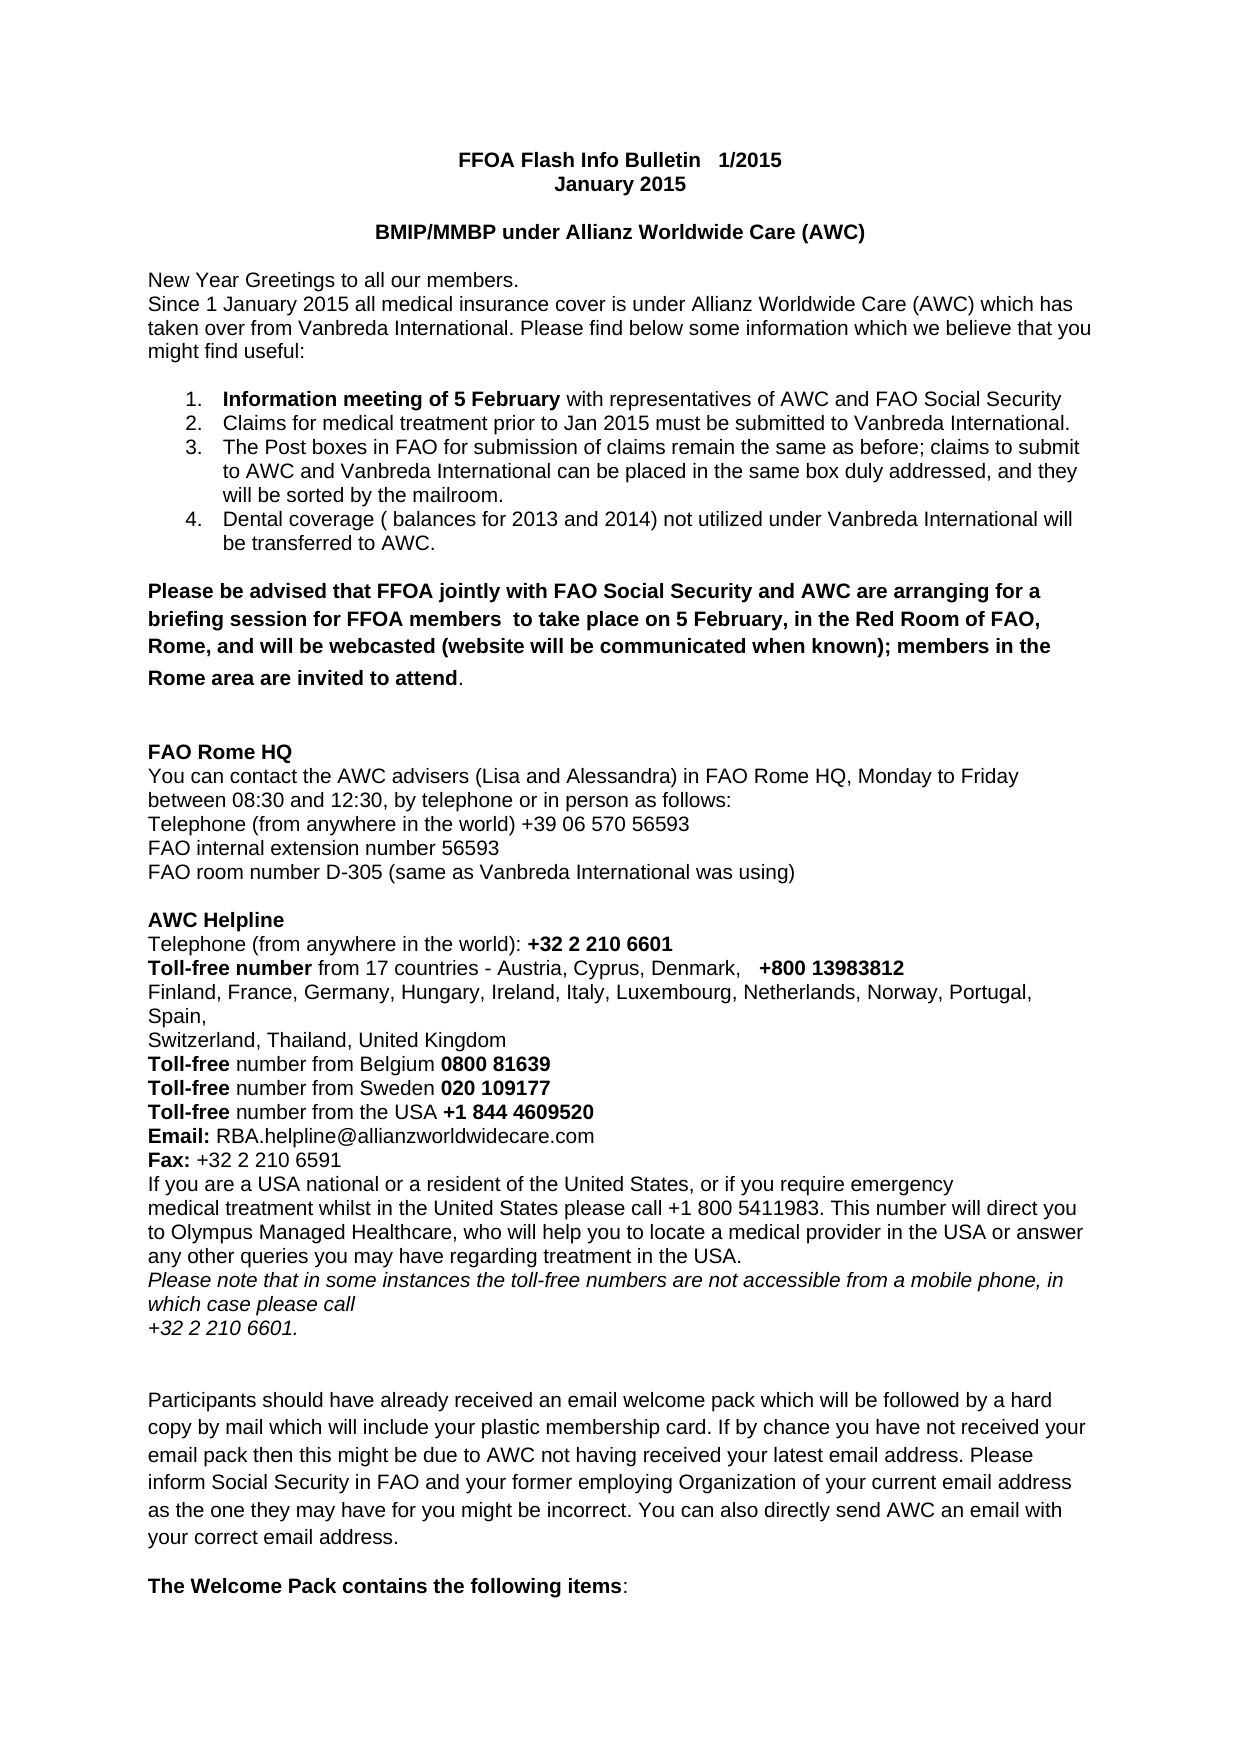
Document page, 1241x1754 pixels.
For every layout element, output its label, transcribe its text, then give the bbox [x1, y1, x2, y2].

list Information meeting of 5 February with representatives of AWC and FAO Social Security [185, 387, 1092, 411]
text FAO Rome HQ [148, 740, 1092, 764]
list Claims for medical treatment prior to Jan 2015 must be submitted to Vanbreda International. [185, 411, 1092, 435]
text Switzerland, Thailand, United Kingdom [148, 1028, 1092, 1052]
text Toll-free number from Sweden 020 109177 [148, 1076, 1092, 1100]
text Toll-free number from the USA +1 844 4609520 [148, 1100, 1092, 1124]
text Telephone (from anywhere in the world) +39 06 570 56593 [148, 812, 1092, 836]
text Toll-free number from Belgium 0800 81639 [148, 1052, 1092, 1076]
text New Year Greetings to all our members. [148, 267, 1092, 291]
text AWC Helpline [148, 908, 1092, 932]
text Please be advised that FFOA jointly with FAO Social Security and AWC are arranging for a briefing session for FFOA members to take place on 5 February, in the Red Room of FAO, Rome, and will be webcasted (website will be communicated when known); members in the Rome area are invited to attend. [148, 579, 1092, 691]
list The Post boxes in FAO for submission of claims remain the same as before; claims to submit to AWC and Vanbreda International can be placed in the same box duly addressed, and they will be sorted by the mailroom. [185, 435, 1092, 507]
text BMIP/MMBP under Allianz Worldwide Care (AWC) [148, 219, 1092, 243]
text Fax: +32 2 210 6591 [148, 1148, 1092, 1172]
text You can contact the AWC advisers (Lisa and Alessandra) in FAO Rome HQ, Monday to Friday between 08:30 and 12:30, by telephone or in person as follows: [148, 764, 1092, 812]
list Dental coverage ( balances for 2013 and 2014) not utilized under Vanbreda International will be transferred to AWC. [185, 507, 1092, 555]
text FAO internal extension number 56593 [148, 836, 1092, 860]
text If you are a USA national or a resident of the United States, or if you require emergency [148, 1172, 1092, 1196]
text Please note that in some instances the toll-free numbers are not accessible from a mobile phone, in which case please call [148, 1267, 1092, 1315]
text +32 2 210 6601. [148, 1315, 1092, 1339]
text Toll-free number from 17 countries - Austria, Cyprus, Denmark, +800 13983812 [148, 956, 1092, 980]
text Finland, France, Germany, Hungary, Ireland, Italy, Luxembourg, Netherlands, Norway, Portugal, Spain, [148, 980, 1092, 1028]
text medical treatment whilst in the United States please call +1 800 5411983. This number will direct you to Olympus Managed Healthcare, who will help you to locate a medical provider in the USA or answer any other queries you may have regarding treatment in the USA. [148, 1196, 1092, 1267]
text Email: RBA.helpline@allianzworldwidecare.com [148, 1124, 1092, 1148]
text Telephone (from anywhere in the world): +32 2 210 6601 [148, 932, 1092, 956]
text January 2015 [148, 172, 1092, 196]
text FFOA Flash Info Bulletin 1/2015 [148, 148, 1092, 172]
text Participants should have already received an email welcome pack which will be followed by a hard copy by mail which will include your plastic membership card. If by chance you have not received your email pack then this might be due to AWC not having received your latest email address. Please inform Social Security in FAO and your former employing Organization of your current email address as the one they may have for you might be incorrect. You can also directly send AWC an email with your correct email address. [148, 1388, 1092, 1549]
text FAO room number D-305 (same as Vanbreda International was using) [148, 860, 1092, 884]
text Since 1 January 2015 all medical insurance cover is under Allianz Worldwide Care (AWC) which has taken over from Vanbreda International. Please find below some information which we believe that you might find useful: [148, 291, 1092, 363]
text The Welcome Pack contains the following items: [148, 1573, 1092, 1597]
